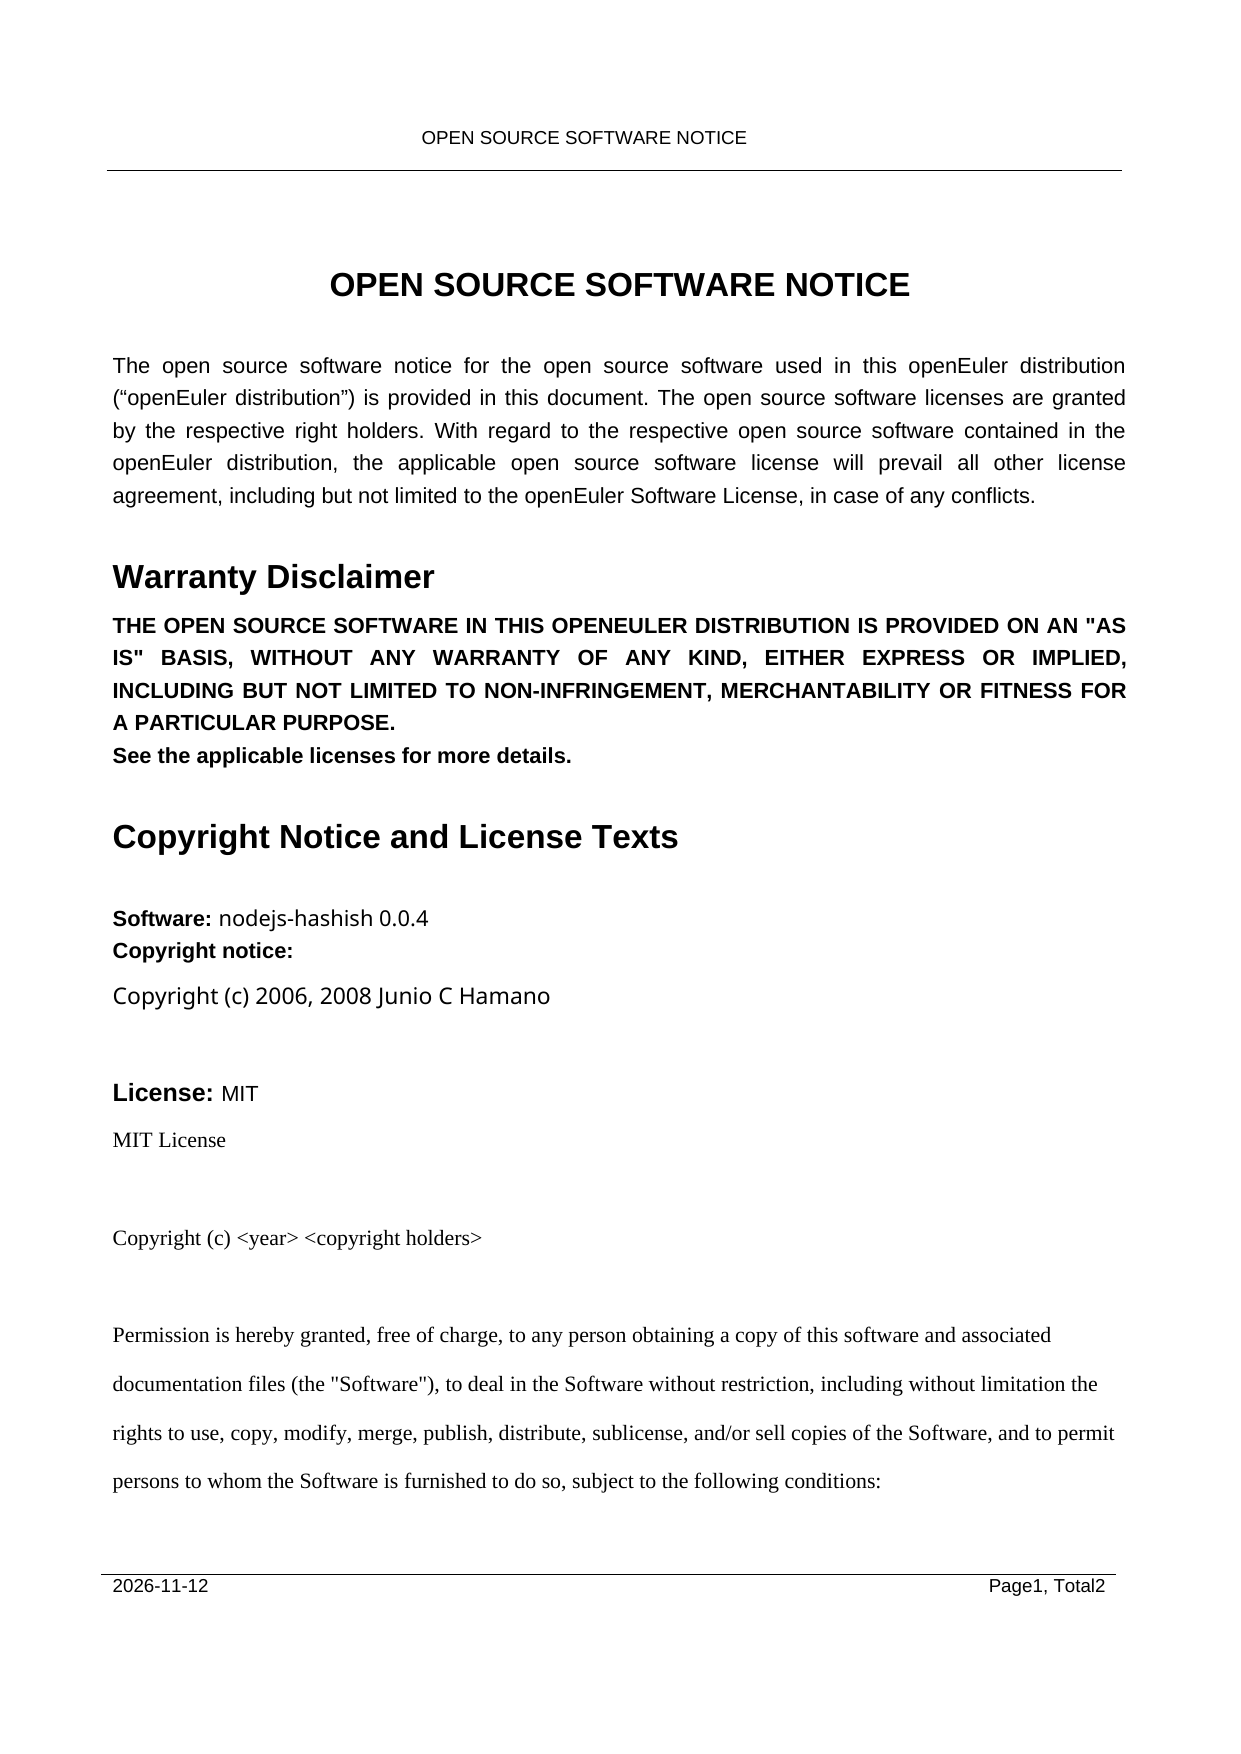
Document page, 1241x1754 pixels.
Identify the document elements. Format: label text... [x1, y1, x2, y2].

text Copyright notice: [112, 934, 1128, 966]
text The open source software notice for the open source software used in this openEuler distribution (“openEuler distribution”) is provided in this document. The open source software licenses are granted by the respective right holders. With regard to the respective open source software contained in the openEuler distribution, the applicable open source software license will prevail all other license agreement, including but not limited to the openEuler Software License, in case of any conflicts. [112, 349, 1128, 511]
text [112, 1123, 1128, 1497]
text Copyright (c) 2006, 2008 Junio C Hamano [112, 979, 1128, 1060]
text Warranty Disclaimer [112, 544, 1128, 609]
text Copyright Notice and License Texts [112, 804, 1128, 869]
text License: MIT [112, 1077, 1128, 1109]
text THE OPEN SOURCE SOFTWARE IN THIS OPENEULER DISTRIBUTION IS PROVIDED ON AN "AS IS" BASIS, WITHOUT ANY WARRANTY OF ANY KIND, EITHER EXPRESS OR IMPLIED, INCLUDING BUT NOT LIMITED TO NON-INFRINGEMENT, MERCHANTABILITY OR FITNESS FOR A PARTICULAR PURPOSE. See the applicable licenses for more details. [112, 609, 1128, 771]
text OPEN SOURCE SOFTWARE NOTICE [112, 251, 1128, 316]
text Software: nodejs-hashish 0.0.4 [112, 901, 1128, 934]
